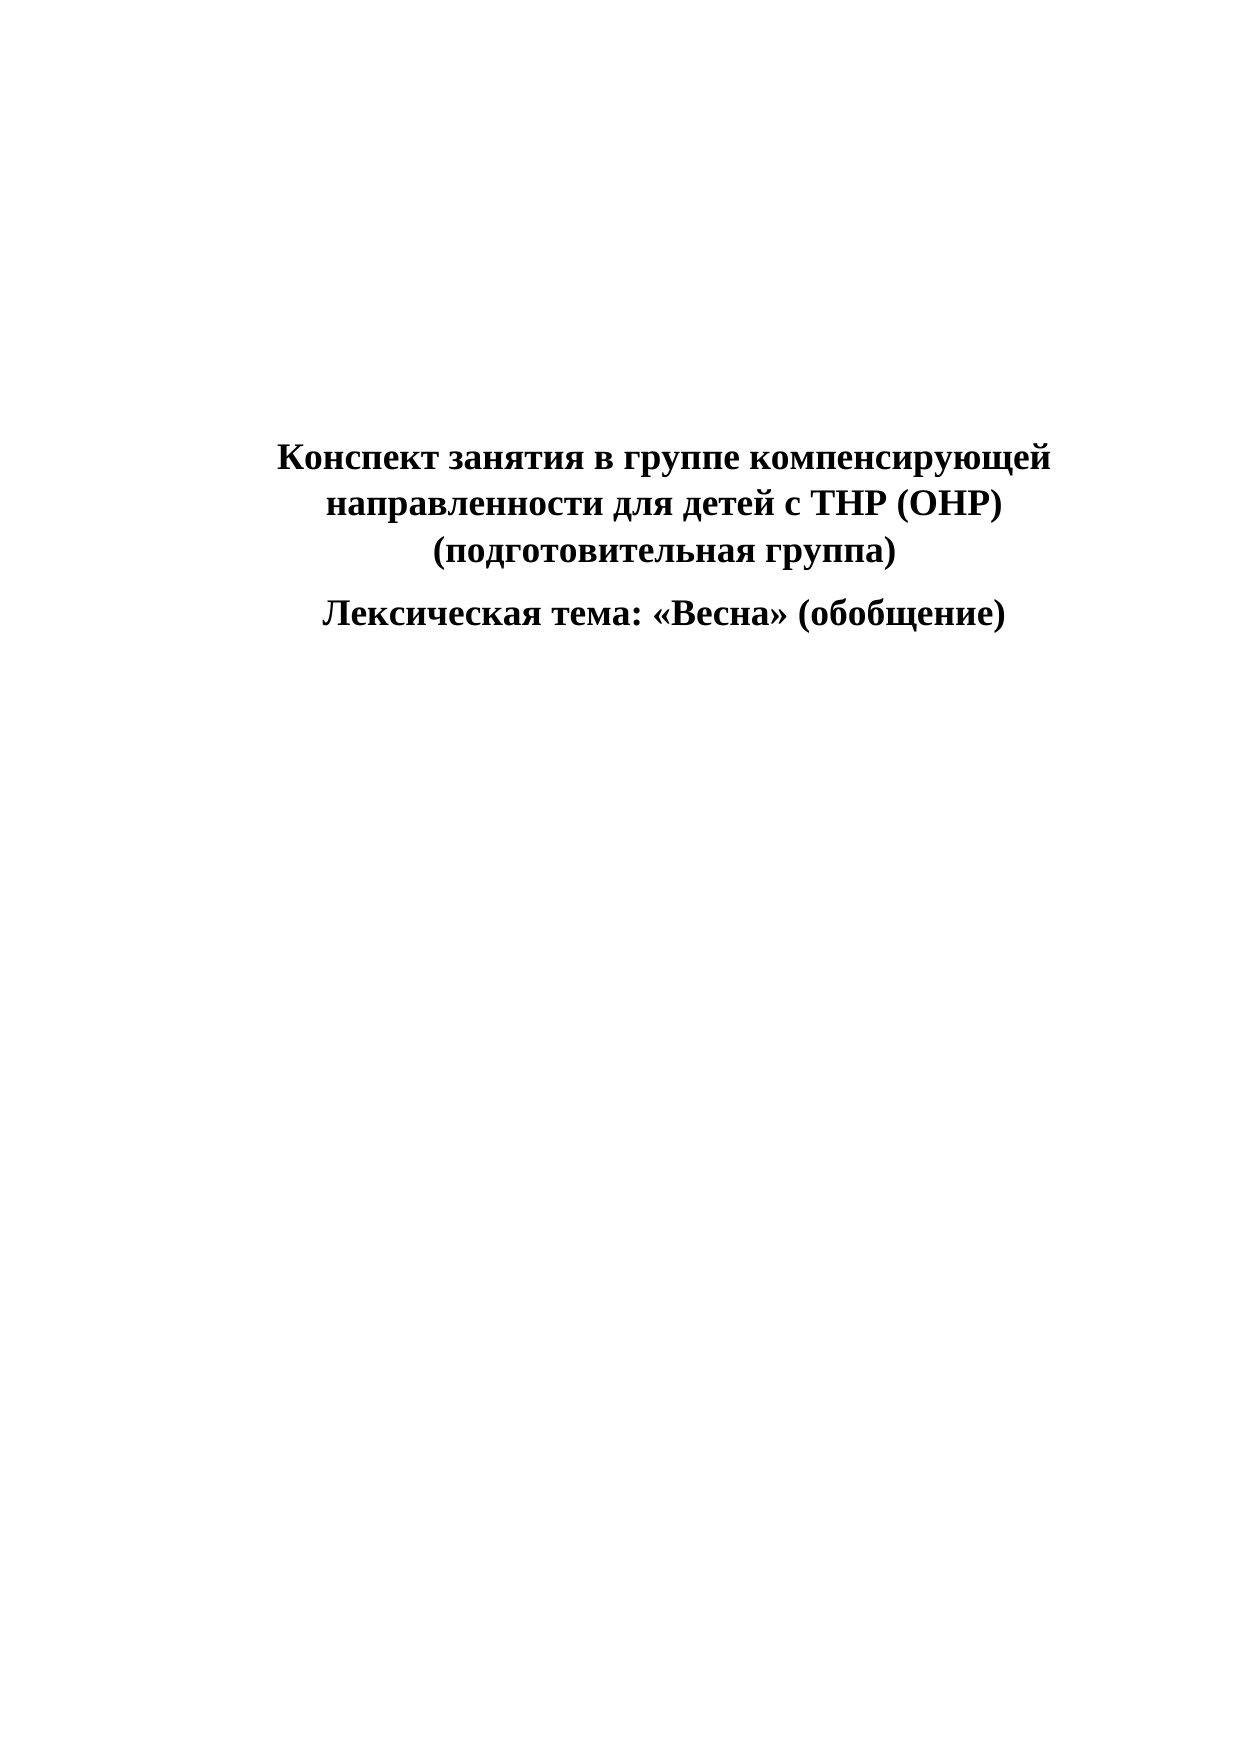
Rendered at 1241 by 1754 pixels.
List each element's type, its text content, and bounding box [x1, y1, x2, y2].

text Лексическая тема: «Весна» (обобщение) [177, 591, 1152, 634]
text Конспект занятия в группе компенсирующей направленности для детей с ТНР (ОНР) (подготовительная группа) [177, 434, 1152, 571]
